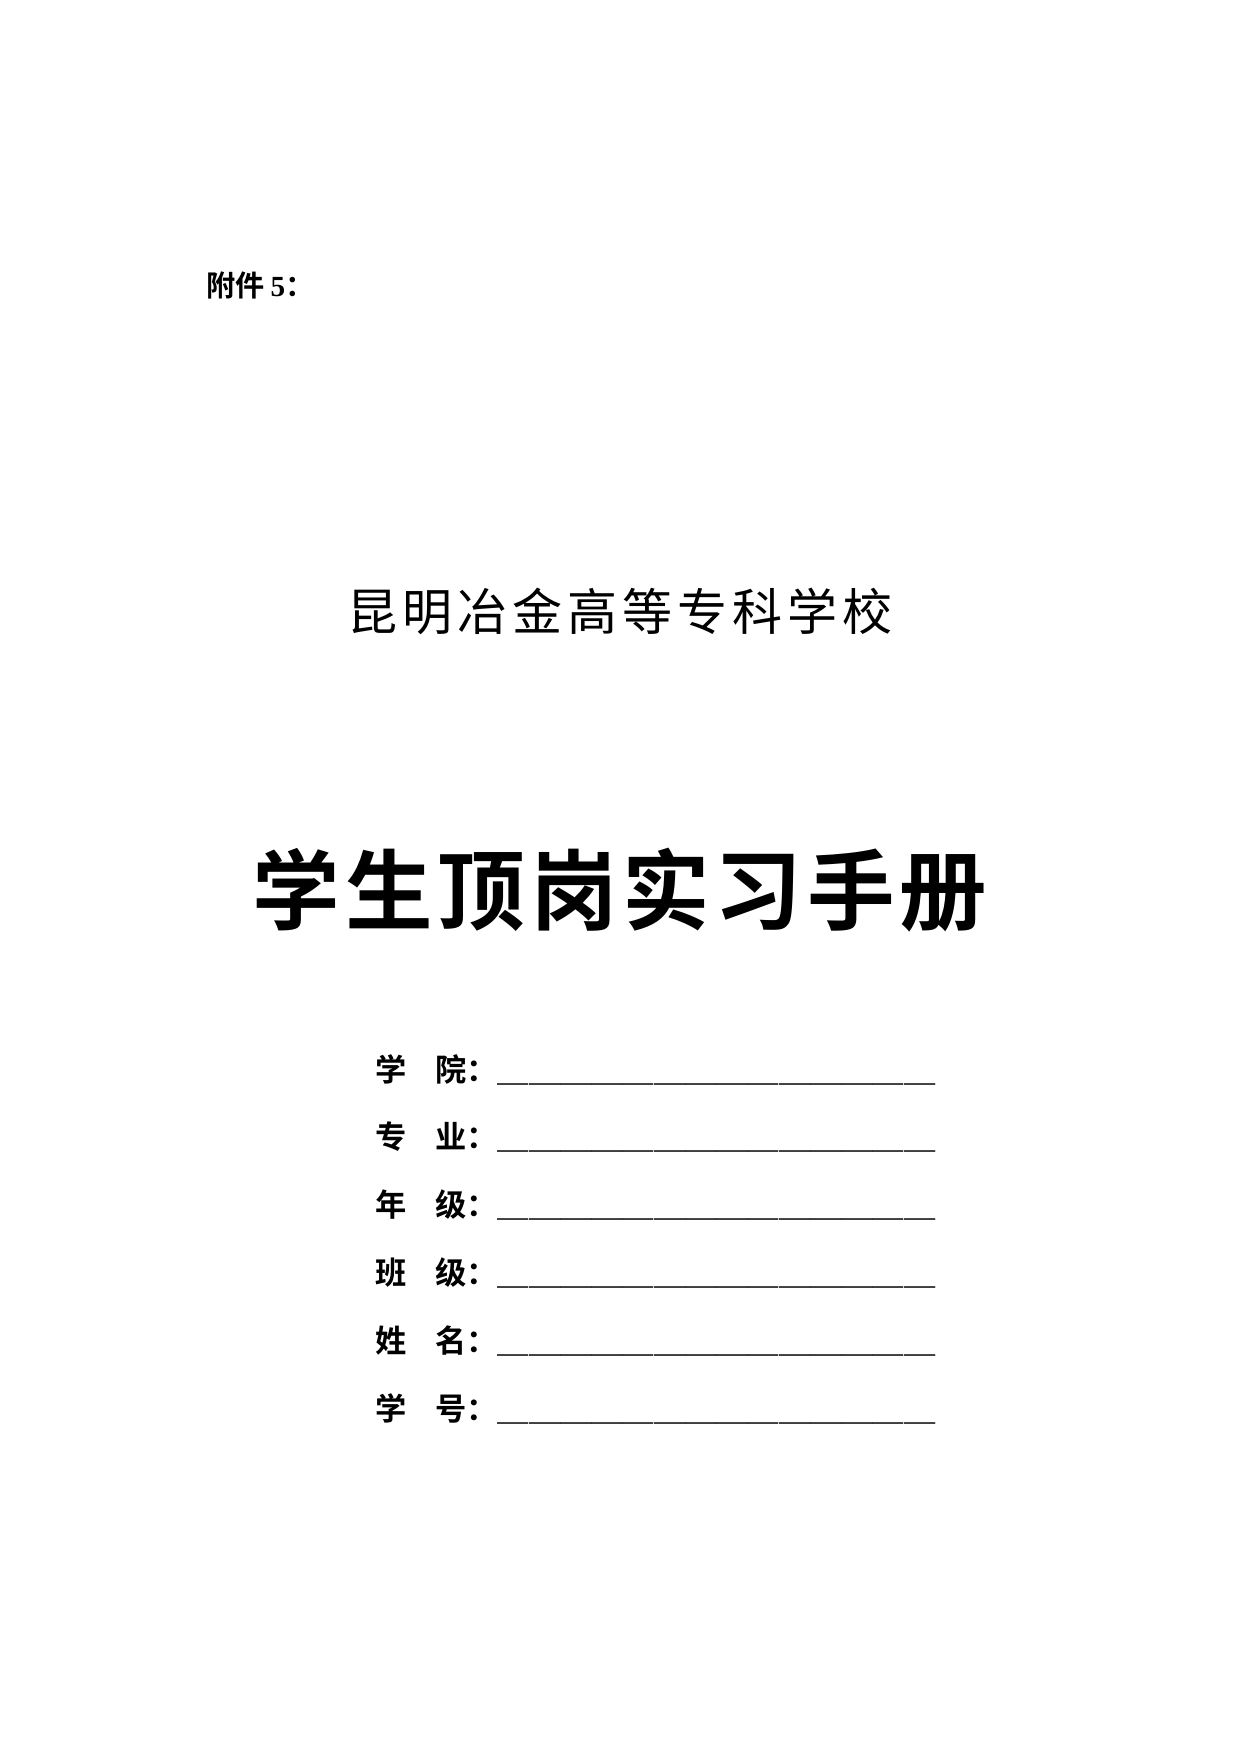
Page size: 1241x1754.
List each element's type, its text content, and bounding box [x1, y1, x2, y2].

text 年 级：＿＿＿＿＿＿＿＿＿＿＿＿＿＿ [187, 1181, 1053, 1226]
text 姓 名：＿＿＿＿＿＿＿＿＿＿＿＿＿＿ [187, 1316, 1053, 1361]
text 专 业：＿＿＿＿＿＿＿＿＿＿＿＿＿＿ [187, 1113, 1053, 1158]
text 学 院：＿＿＿＿＿＿＿＿＿＿＿＿＿＿ [187, 1045, 1053, 1090]
text 附件5： [131, 251, 1088, 316]
text 昆明冶金高等专科学校 [187, 560, 1053, 658]
text 班 级：＿＿＿＿＿＿＿＿＿＿＿＿＿＿ [187, 1248, 1053, 1293]
text 学 号：＿＿＿＿＿＿＿＿＿＿＿＿＿＿ [187, 1384, 1053, 1429]
text 学生顶岗实习手册 [187, 820, 1053, 950]
